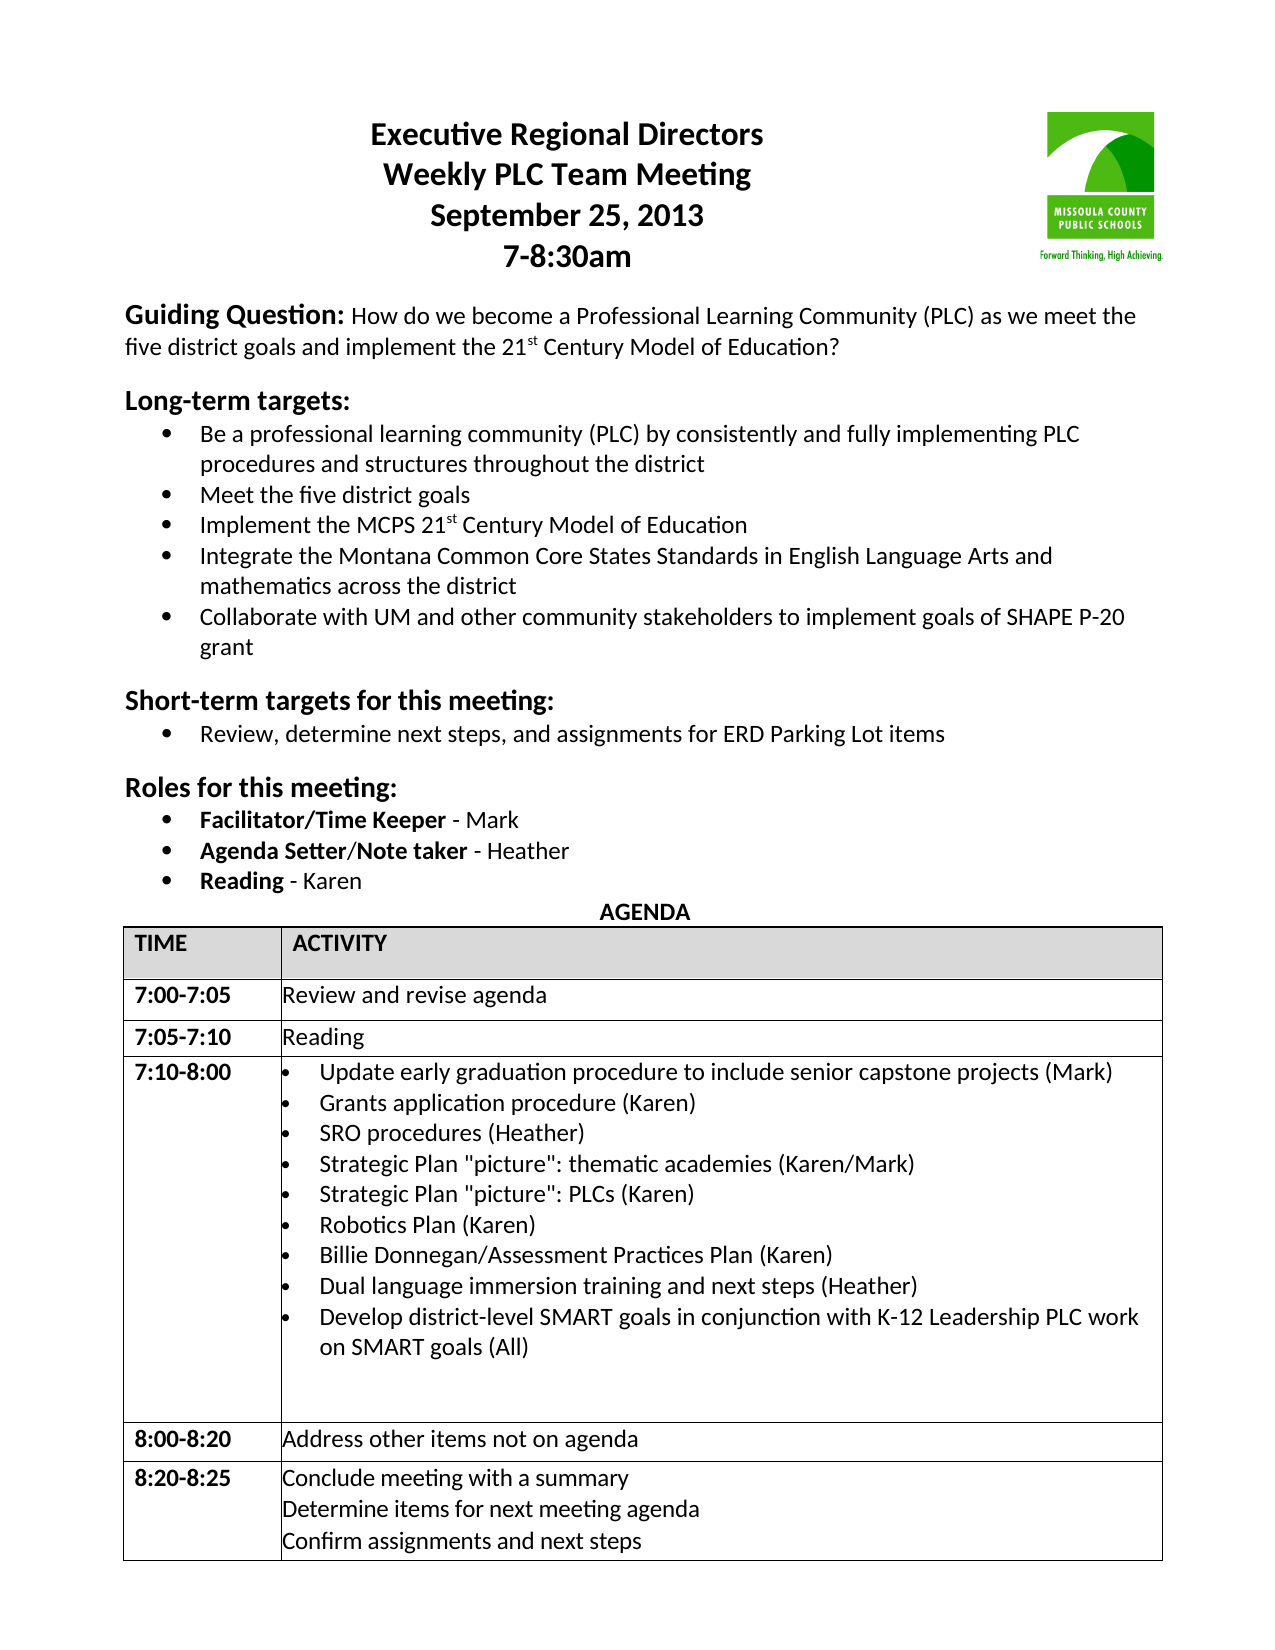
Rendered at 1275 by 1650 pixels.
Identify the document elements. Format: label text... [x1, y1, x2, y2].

table_cell Address other items not on agenda [282, 1423, 1162, 1461]
table_cell 7:05-7:10 [124, 1021, 281, 1056]
text September 25, 2013 [112, 194, 1040, 235]
text Roles for this meeting: [125, 769, 1164, 804]
list Implement the MCPS 21st Century Model of Education [162, 509, 1164, 540]
table_header TIME [124, 928, 281, 978]
table_cell 8:20-8:25 [124, 1462, 281, 1560]
table_cell 7:10-8:00 [124, 1057, 281, 1422]
text Guiding Question: How do we become a Professional Learning Community (PLC) as we meet the five district goals and implement the 21st Century Model of Education? [125, 296, 1164, 362]
text Weekly PLC Team Meeting [112, 153, 1040, 194]
text 7-8:30am [112, 235, 1164, 275]
table_cell Update early graduation procedure to include senior capstone projects (Mark) Grants application procedure (Karen) SRO procedures (Heather) Strategic Plan "picture": thematic academies (Karen/Mark) Strategic Plan "picture": PLCs (Karen) Robotics Plan (Karen) Billie Donnegan/Assessment Practices Plan (Karen) Dual language immersion training and next steps (Heather) Develop district-level SMART goals in conjunction with K-12 Leadership PLC work on SMART goals (All) [282, 1057, 1162, 1422]
text Short-term targets for this meeting: [125, 682, 1164, 718]
list Meet the five district goals [162, 479, 1164, 509]
table_cell Review and revise agenda [282, 980, 1162, 1020]
list Agenda Setter/Note taker - Heather [162, 835, 1164, 865]
list Collaborate with UM and other community stakeholders to implement goals of SHAPE P-20 grant [162, 601, 1164, 662]
table_cell 8:00-8:20 [124, 1423, 281, 1461]
picture [1040, 112, 1163, 261]
text Executive Regional Directors [112, 112, 1040, 153]
list Review, determine next steps, and assignments for ERD Parking Lot items [162, 718, 1164, 748]
table_cell 7:00-7:05 [124, 980, 281, 1020]
list Be a professional learning community (PLC) by consistently and fully implementing PLC procedures and structures throughout the district [162, 418, 1162, 479]
text AGENDA [125, 896, 1164, 926]
table_header ACTIVITY [282, 928, 1162, 978]
table_cell Reading [282, 1021, 1162, 1056]
list Reading - Karen [162, 865, 1164, 896]
text Long-term targets: [125, 382, 1164, 418]
list Facilitator/Time Keeper - Mark [162, 804, 1164, 835]
list Integrate the Montana Common Core States Standards in English Language Arts and mathematics across the district [162, 540, 1164, 601]
table_cell Conclude meeting with a summary Determine items for next meeting agenda Confirm assignments and next steps [282, 1462, 1162, 1560]
